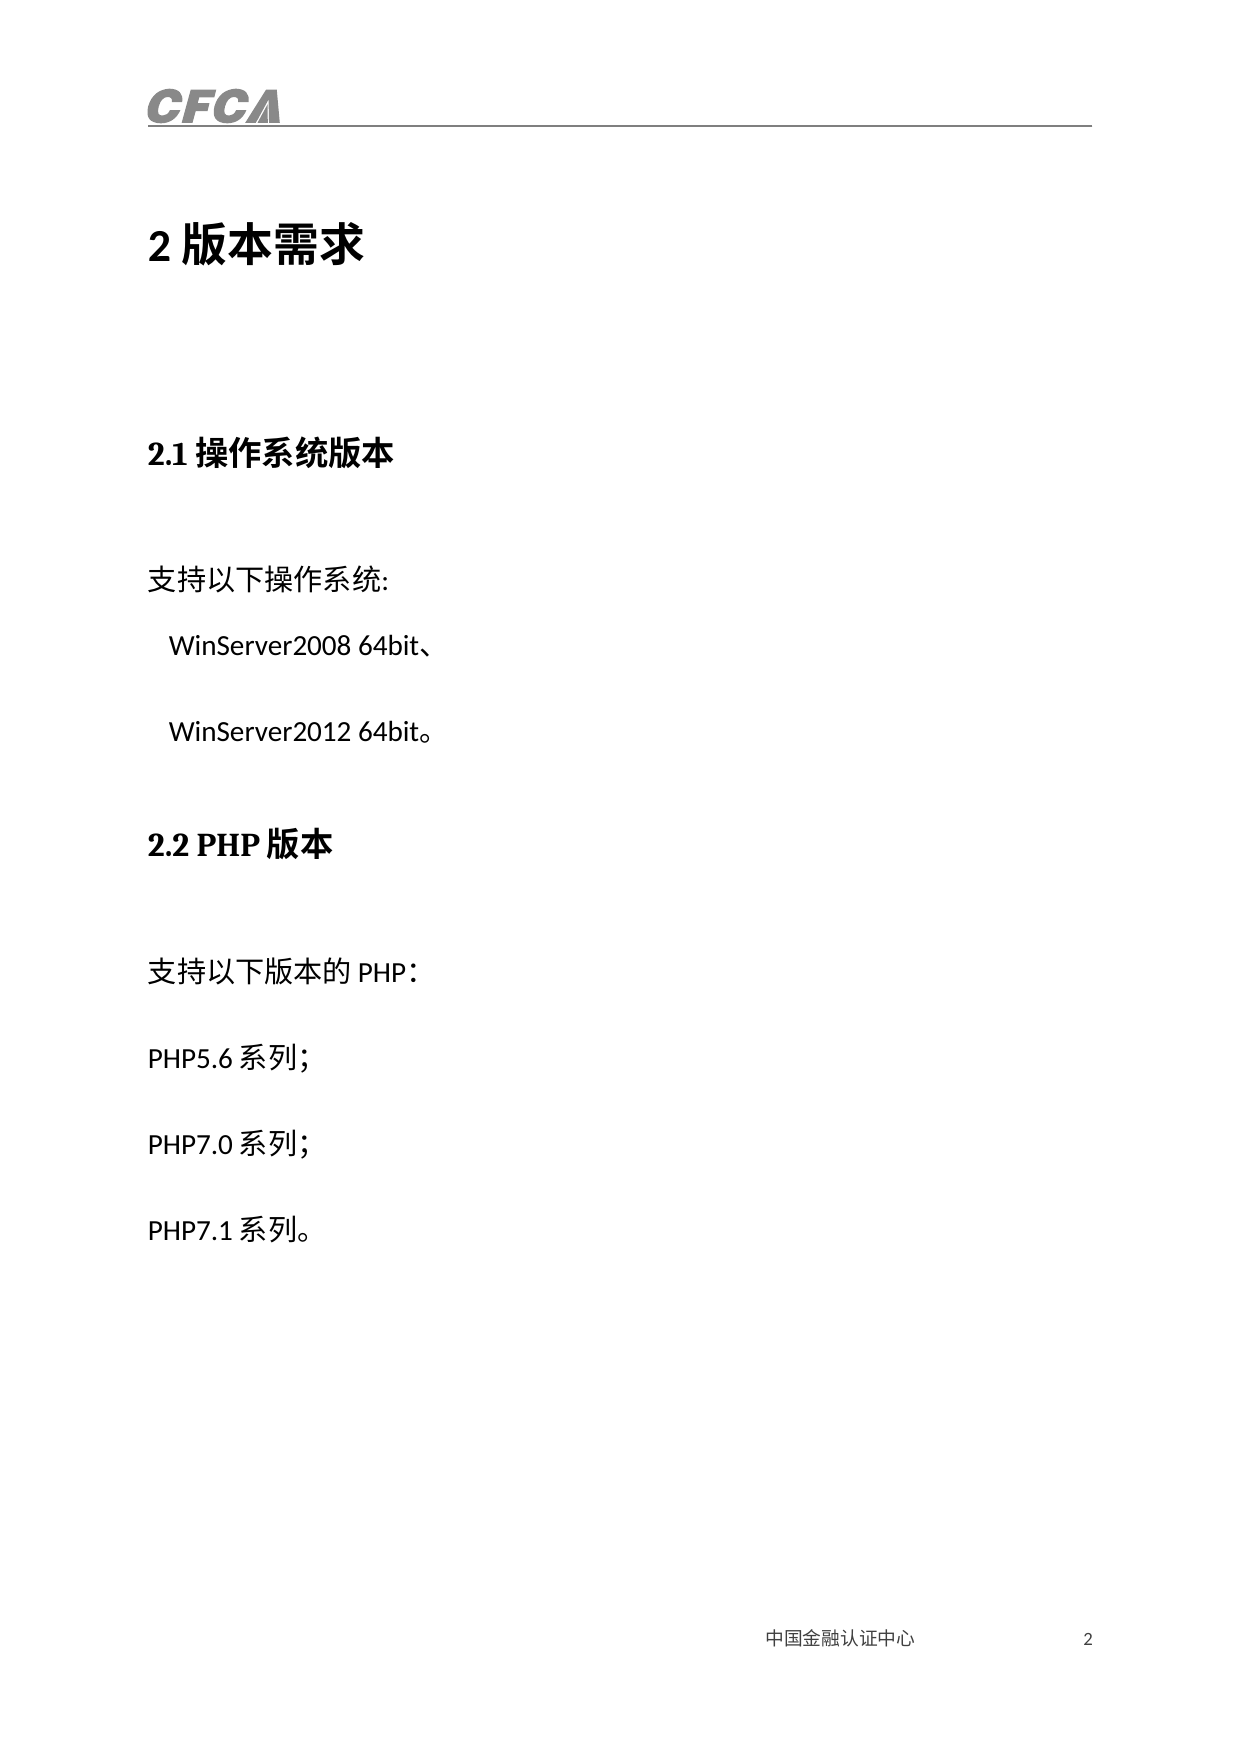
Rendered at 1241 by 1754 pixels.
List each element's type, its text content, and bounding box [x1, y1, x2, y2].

subtitle PHP版本 [148, 810, 1092, 875]
text 支持以下操作系统: [148, 546, 1092, 611]
text PHP5.6系列； [148, 1023, 1092, 1088]
subtitle 操作系统版本 [148, 418, 1092, 483]
text WinServer2008 64bit、 [168, 611, 1092, 676]
subtitle 版本需求 [148, 193, 1092, 290]
text WinServer2012 64bit。 [168, 697, 1092, 762]
text PHP7.0系列； [148, 1109, 1092, 1174]
text PHP7.1系列。 [148, 1196, 1092, 1261]
text 支持以下版本的PHP： [148, 937, 1092, 1002]
